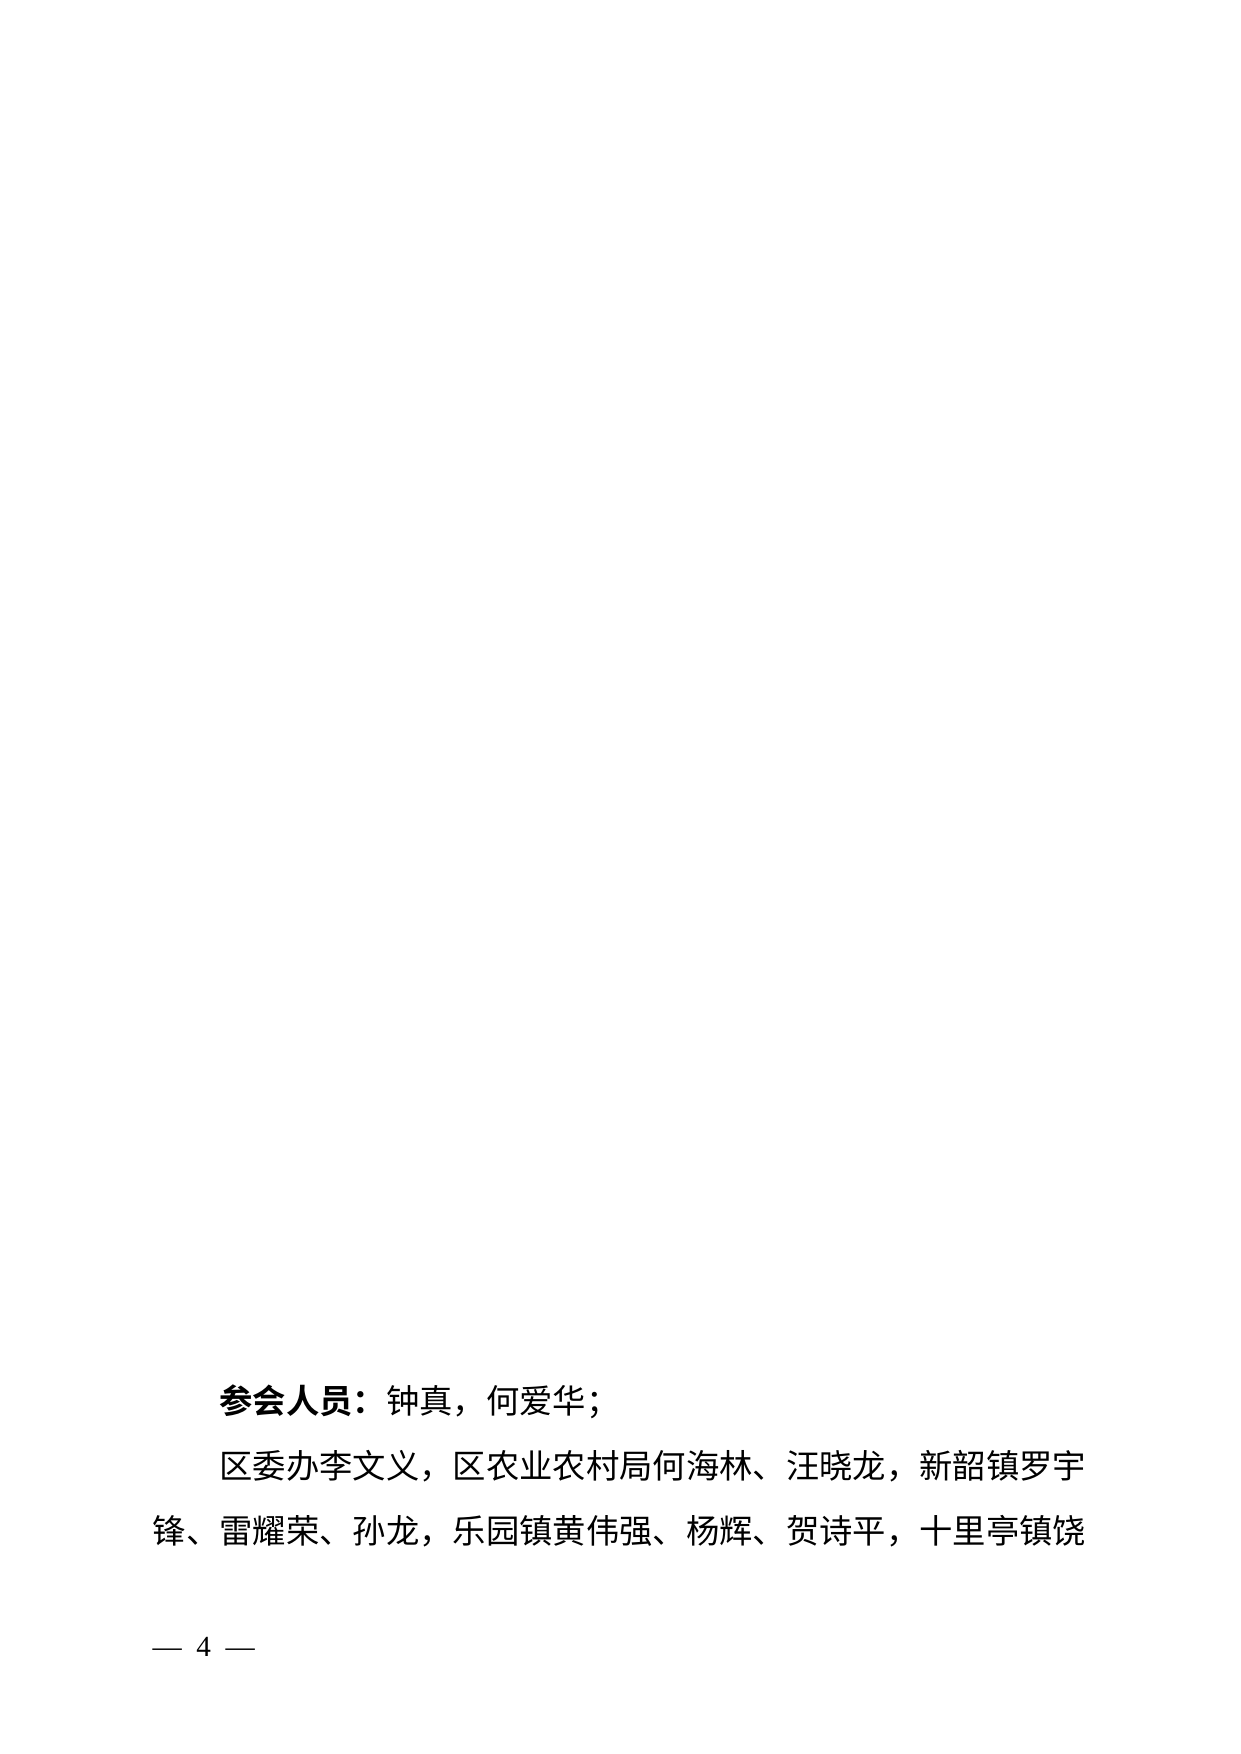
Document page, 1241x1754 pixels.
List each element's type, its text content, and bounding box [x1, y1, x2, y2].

list 参会人员：钟真，何爱华； [152, 1367, 1088, 1432]
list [152, 1432, 1088, 1562]
